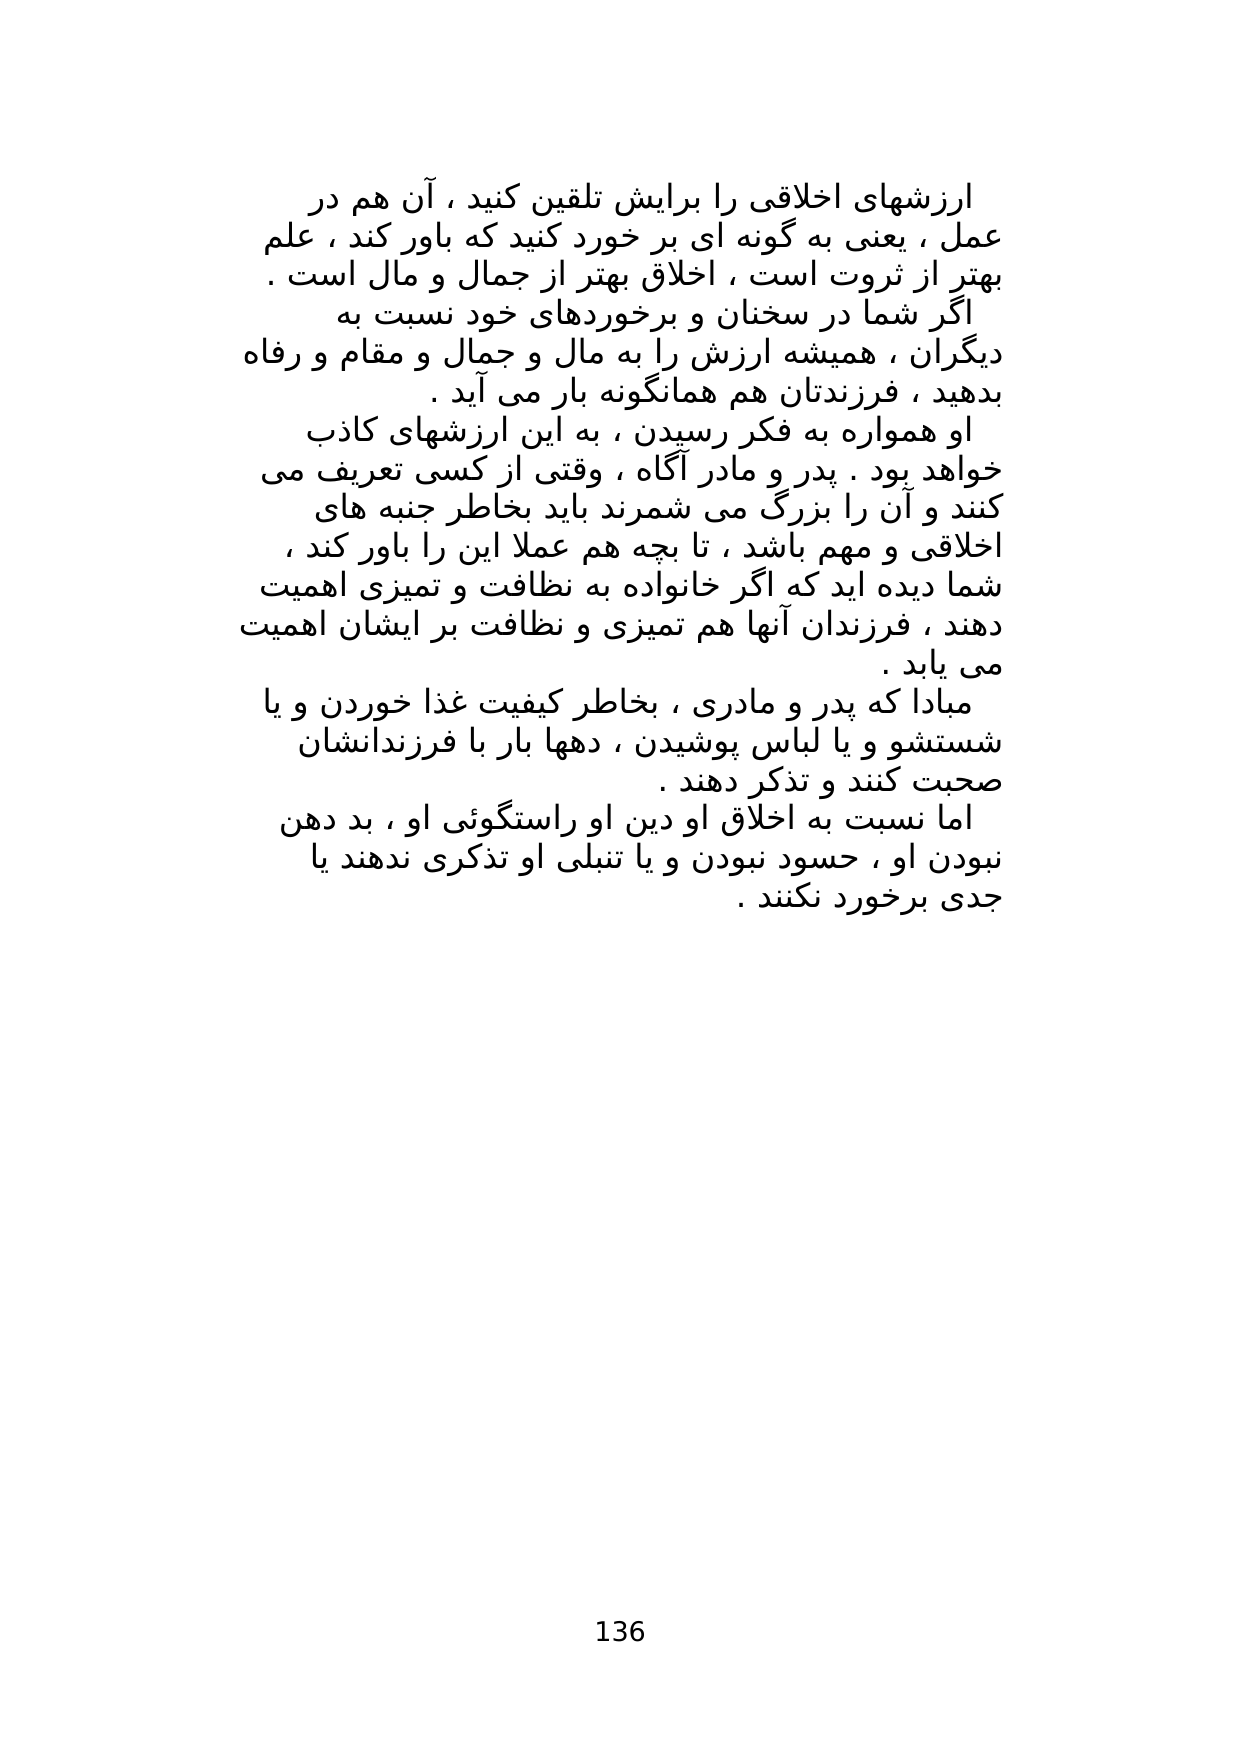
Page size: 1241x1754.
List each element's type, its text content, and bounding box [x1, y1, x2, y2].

text او همواره به فکر رسیدن ، به این ارزشهای کاذب خواهد بود . پدر و مادر آگاه ، وقتی از کسی تعریف می کنند و آن را بزرگ می شمرند باید بخاطر جنبه های اخلاقی و مهم باشد ، تا بچه هم عملا این را باور کند ، شما دیده اید که اگر خانواده به نظافت و تمیزی اهمیت دهند ، فرزندان آنها هم تمیزی و نظافت بر ایشان اهمیت می یابد . [236, 410, 1004, 682]
text اگر شما در سخنان و برخوردهای خود نسبت به دیگران ، همیشه ارزش را به مال و جمال و مقام و رفاه بدهید ، فرزندتان هم همانگونه بار می آید . [236, 294, 1004, 410]
text مبادا که پدر و مادری ، بخاطر کیفیت غذا خوردن و یا شستشو و یا لباس پوشیدن ، دهها بار با فرزندانشان صحبت کنند و تذکر دهند . [236, 682, 1004, 799]
text ارزشهای اخلاقی را برایش تلقین کنید ، آن هم در عمل ، یعنی به گونه ای بر خورد کنید که باور کند ، علم بهتر از ثروت است ، اخلاق بهتر از جمال و مال است . [236, 177, 1004, 294]
text اما نسبت به اخلاق او دین او راستگوئی او ، بد دهن نبودن او ، حسود نبودن و یا تنبلی او تذکری ندهند یا جدی برخورد نکنند . [236, 799, 1004, 915]
